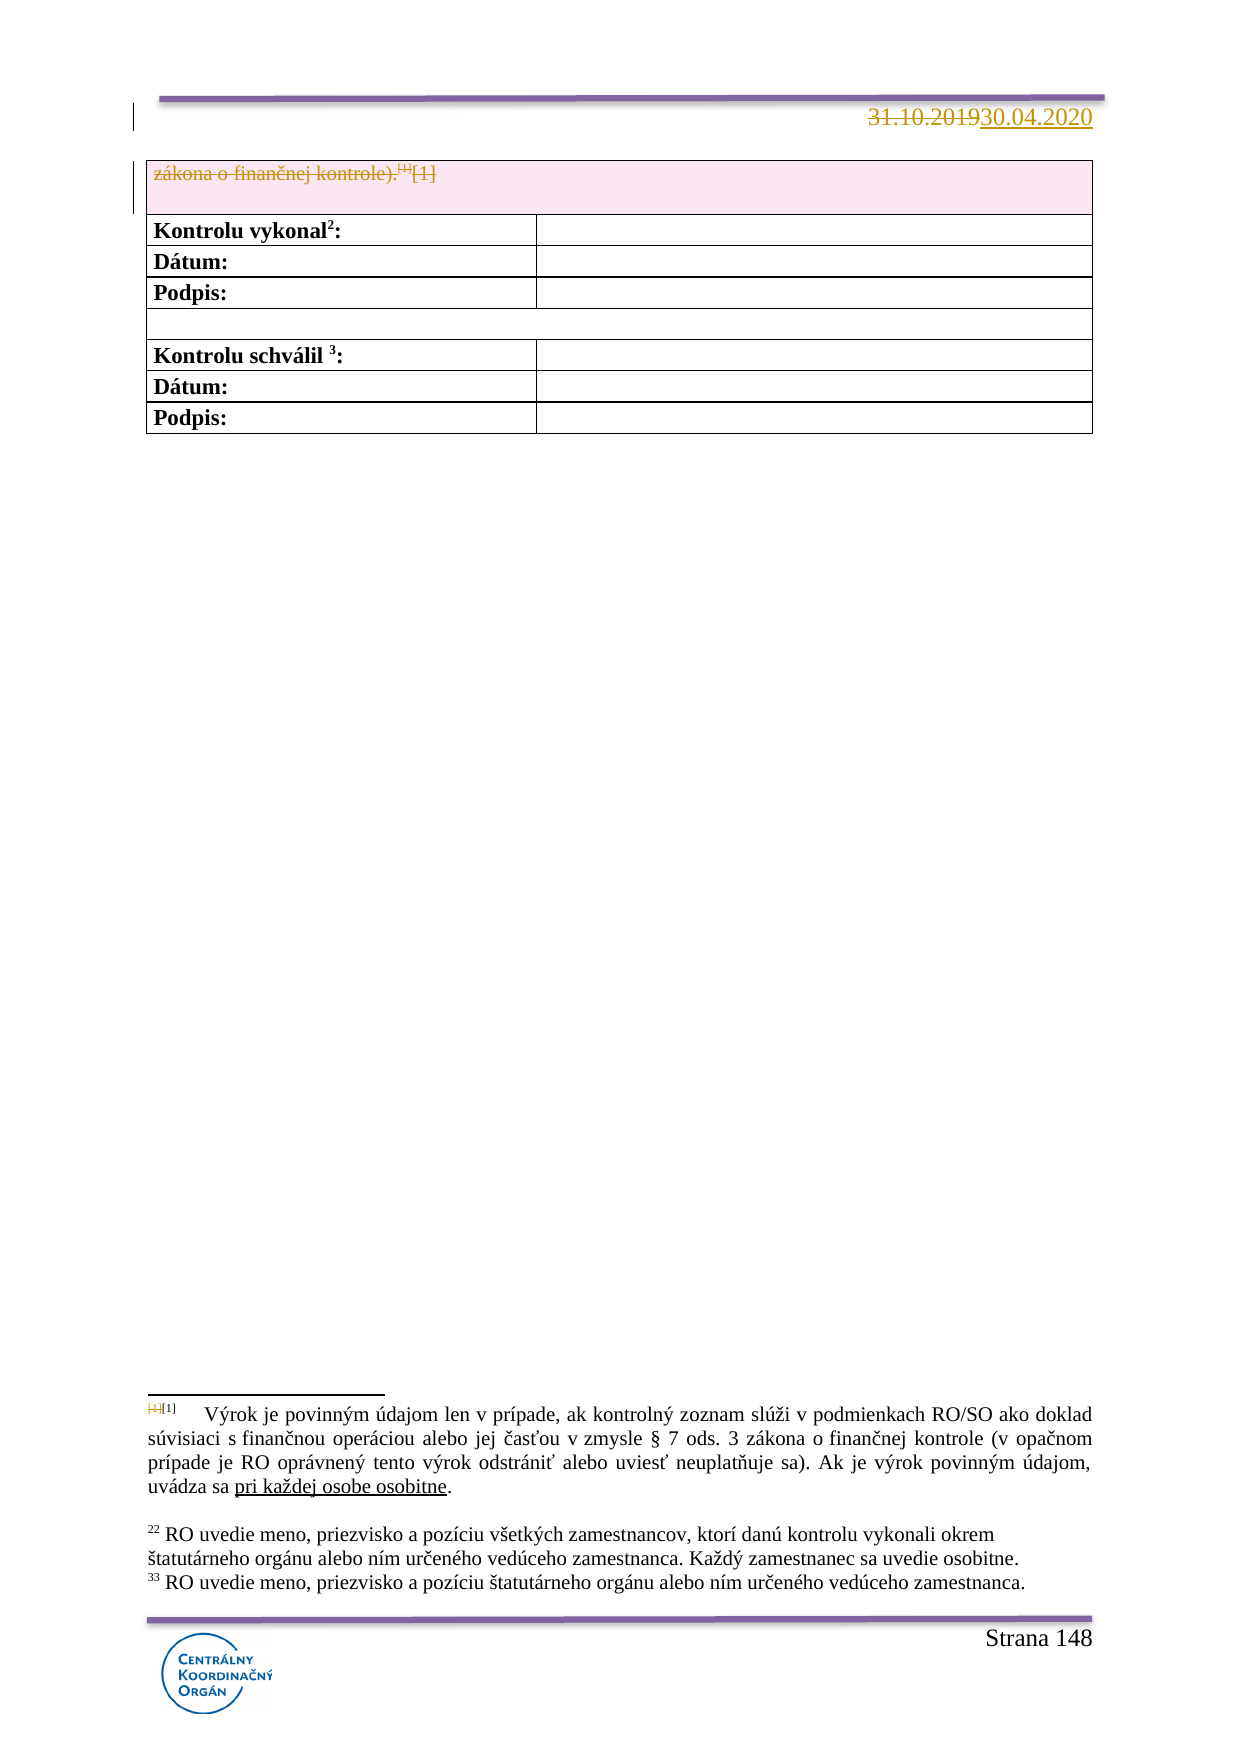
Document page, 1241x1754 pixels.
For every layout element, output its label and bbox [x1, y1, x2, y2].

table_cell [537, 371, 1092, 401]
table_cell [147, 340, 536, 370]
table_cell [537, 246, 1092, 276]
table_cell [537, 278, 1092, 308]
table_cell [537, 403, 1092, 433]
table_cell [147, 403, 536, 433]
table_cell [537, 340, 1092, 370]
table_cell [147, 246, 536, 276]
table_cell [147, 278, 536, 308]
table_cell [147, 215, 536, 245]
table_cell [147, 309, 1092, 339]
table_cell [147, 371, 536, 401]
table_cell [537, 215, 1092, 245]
picture [159, 1631, 272, 1713]
